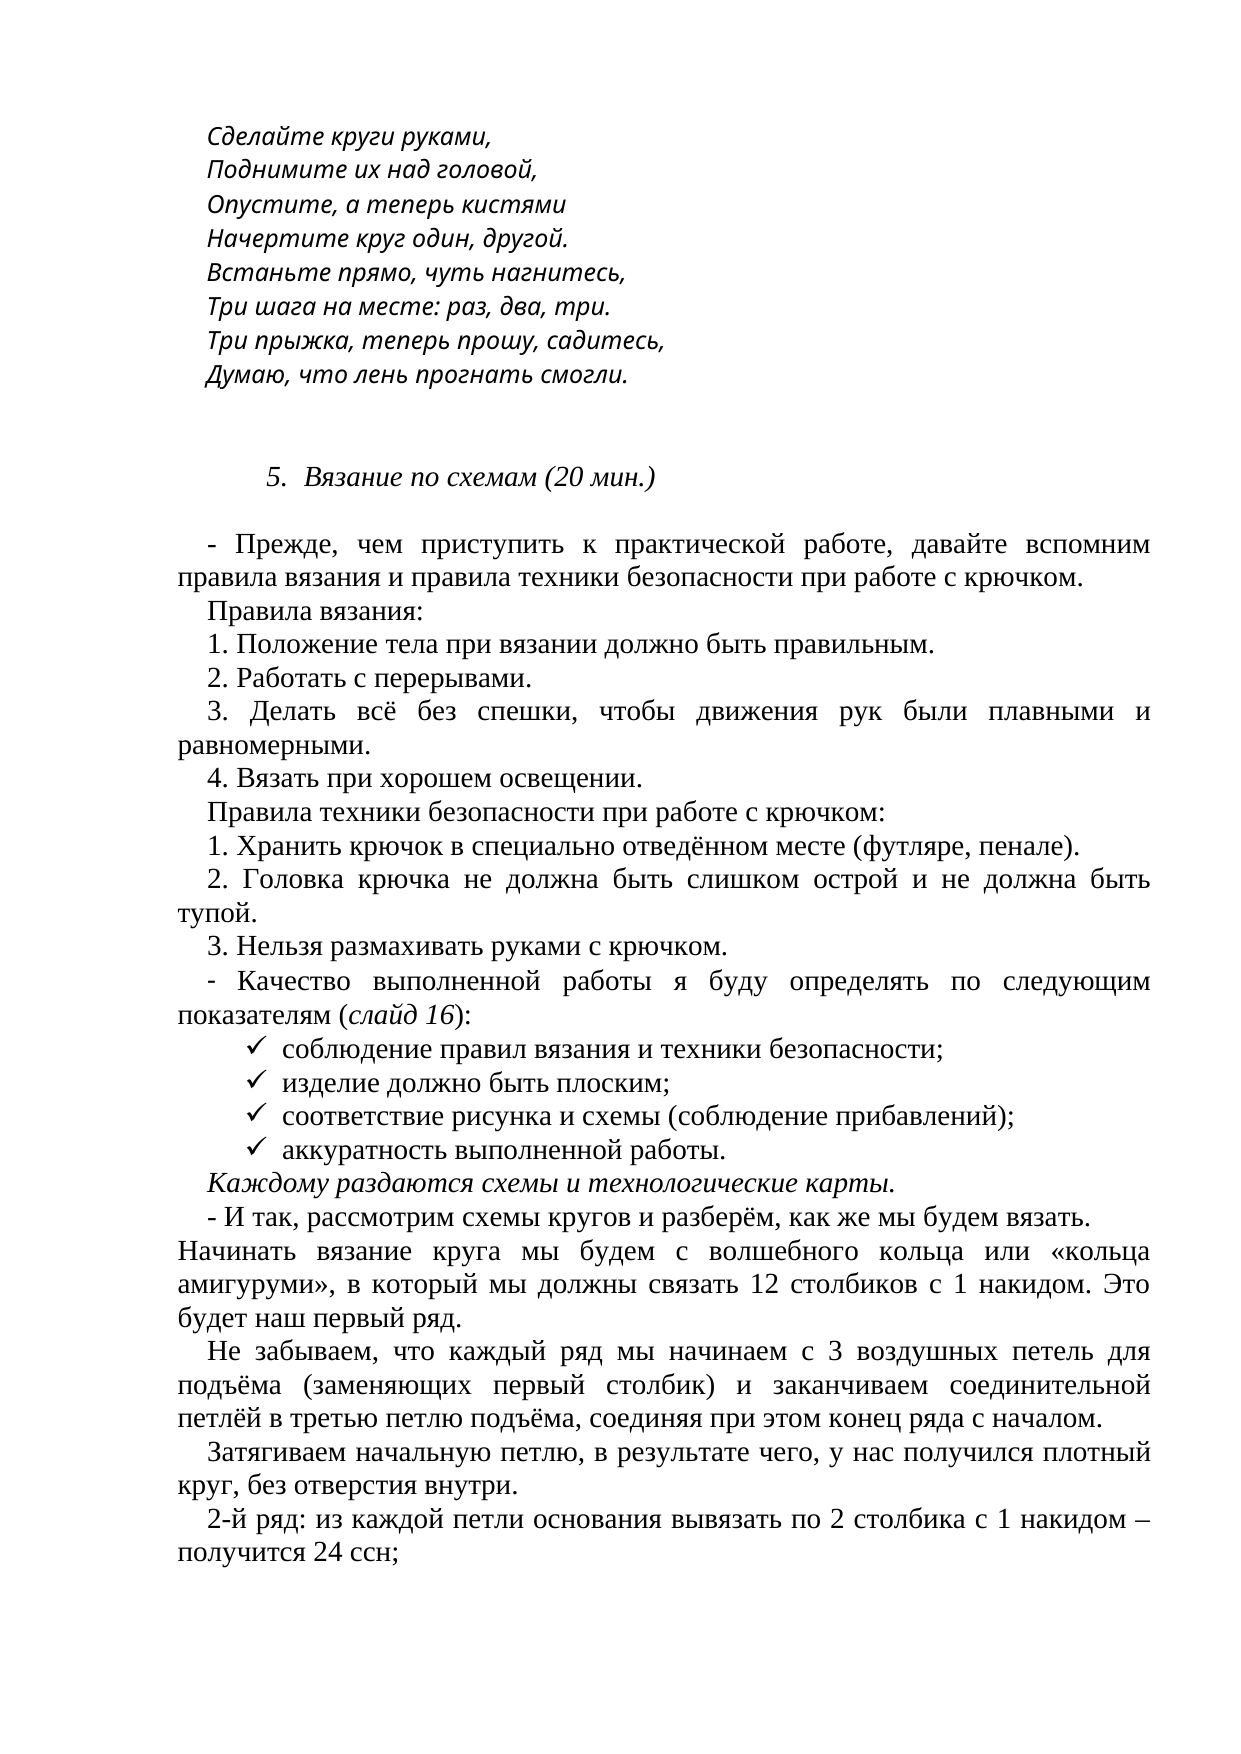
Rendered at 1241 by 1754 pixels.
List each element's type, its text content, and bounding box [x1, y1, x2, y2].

text Опустите, а теперь кистями [177, 186, 1152, 220]
text Сделайте круги руками, [177, 118, 1152, 152]
text Правила техники безопасности при работе с крючком: [177, 794, 1152, 828]
list - Качество выполненной работы я буду определять по следующим показателям (слайд 16): [177, 962, 1152, 1031]
list аккуратность выполненной работы. [244, 1132, 1152, 1166]
text Начертите круг один, другой. [177, 220, 1152, 254]
list соблюдение правил вязания и техники безопасности; [244, 1031, 1152, 1065]
text Не забываем, что каждый ряд мы начинаем с 3 воздушных петель для подъёма (заменяющих первый столбик) и заканчиваем соединительной петлёй в третью петлю подъёма, соединяя при этом конец ряда с началом. [177, 1333, 1152, 1434]
list соответствие рисунка и схемы (соблюдение прибавлений); [244, 1098, 1152, 1132]
text Поднимите их над головой, [177, 152, 1152, 186]
text Три прыжка, теперь прошу, садитесь, [177, 322, 1152, 357]
text - Прежде, чем приступить к практической работе, давайте вспомним правила вязания и правила техники безопасности при работе с крючком. [177, 526, 1152, 593]
text Начинать вязание круга мы будем с волшебного кольца или «кольца амигуруми», в который мы должны связать 12 столбиков с 1 накидом. Это будет наш первый ряд. [177, 1233, 1152, 1333]
text 2-й ряд: из каждой петли основания вывязать по 2 столбика с 1 накидом – получится 24 ссн; [177, 1501, 1152, 1568]
text Встаньте прямо, чуть нагнитесь, [177, 254, 1152, 288]
text Затягиваем начальную петлю, в результате чего, у нас получился плотный круг, без отверстия внутри. [177, 1434, 1152, 1501]
text 2. Работать с перерывами. [177, 660, 1152, 693]
text 4. Вязать при хорошем освещении. [177, 761, 1152, 794]
list - И так, рассмотрим схемы кругов и разберём, как же мы будем вязать. [177, 1199, 1152, 1233]
text Думаю, что лень прогнать смогли. [177, 357, 1152, 391]
text Три шага на месте: раз, два, три. [177, 288, 1152, 322]
text Каждому раздаются схемы и технологические карты. [177, 1166, 1152, 1199]
text Правила вязания: [177, 593, 1152, 626]
text 1. Положение тела при вязании должно быть правильным. [177, 626, 1152, 660]
list изделие должно быть плоским; [244, 1065, 1152, 1098]
text 1. Хранить крючок в специально отведённом месте (футляре, пенале). [177, 828, 1152, 861]
list Вязание по схемам (20 мин.) [266, 459, 1152, 492]
text 3. Делать всё без спешки, чтобы движения рук были плавными и равномерными. [177, 693, 1152, 761]
text 2. Головка крючка не должна быть слишком острой и не должна быть тупой. [177, 861, 1152, 928]
text 3. Нельзя размахивать руками с крючком. [177, 928, 1152, 962]
